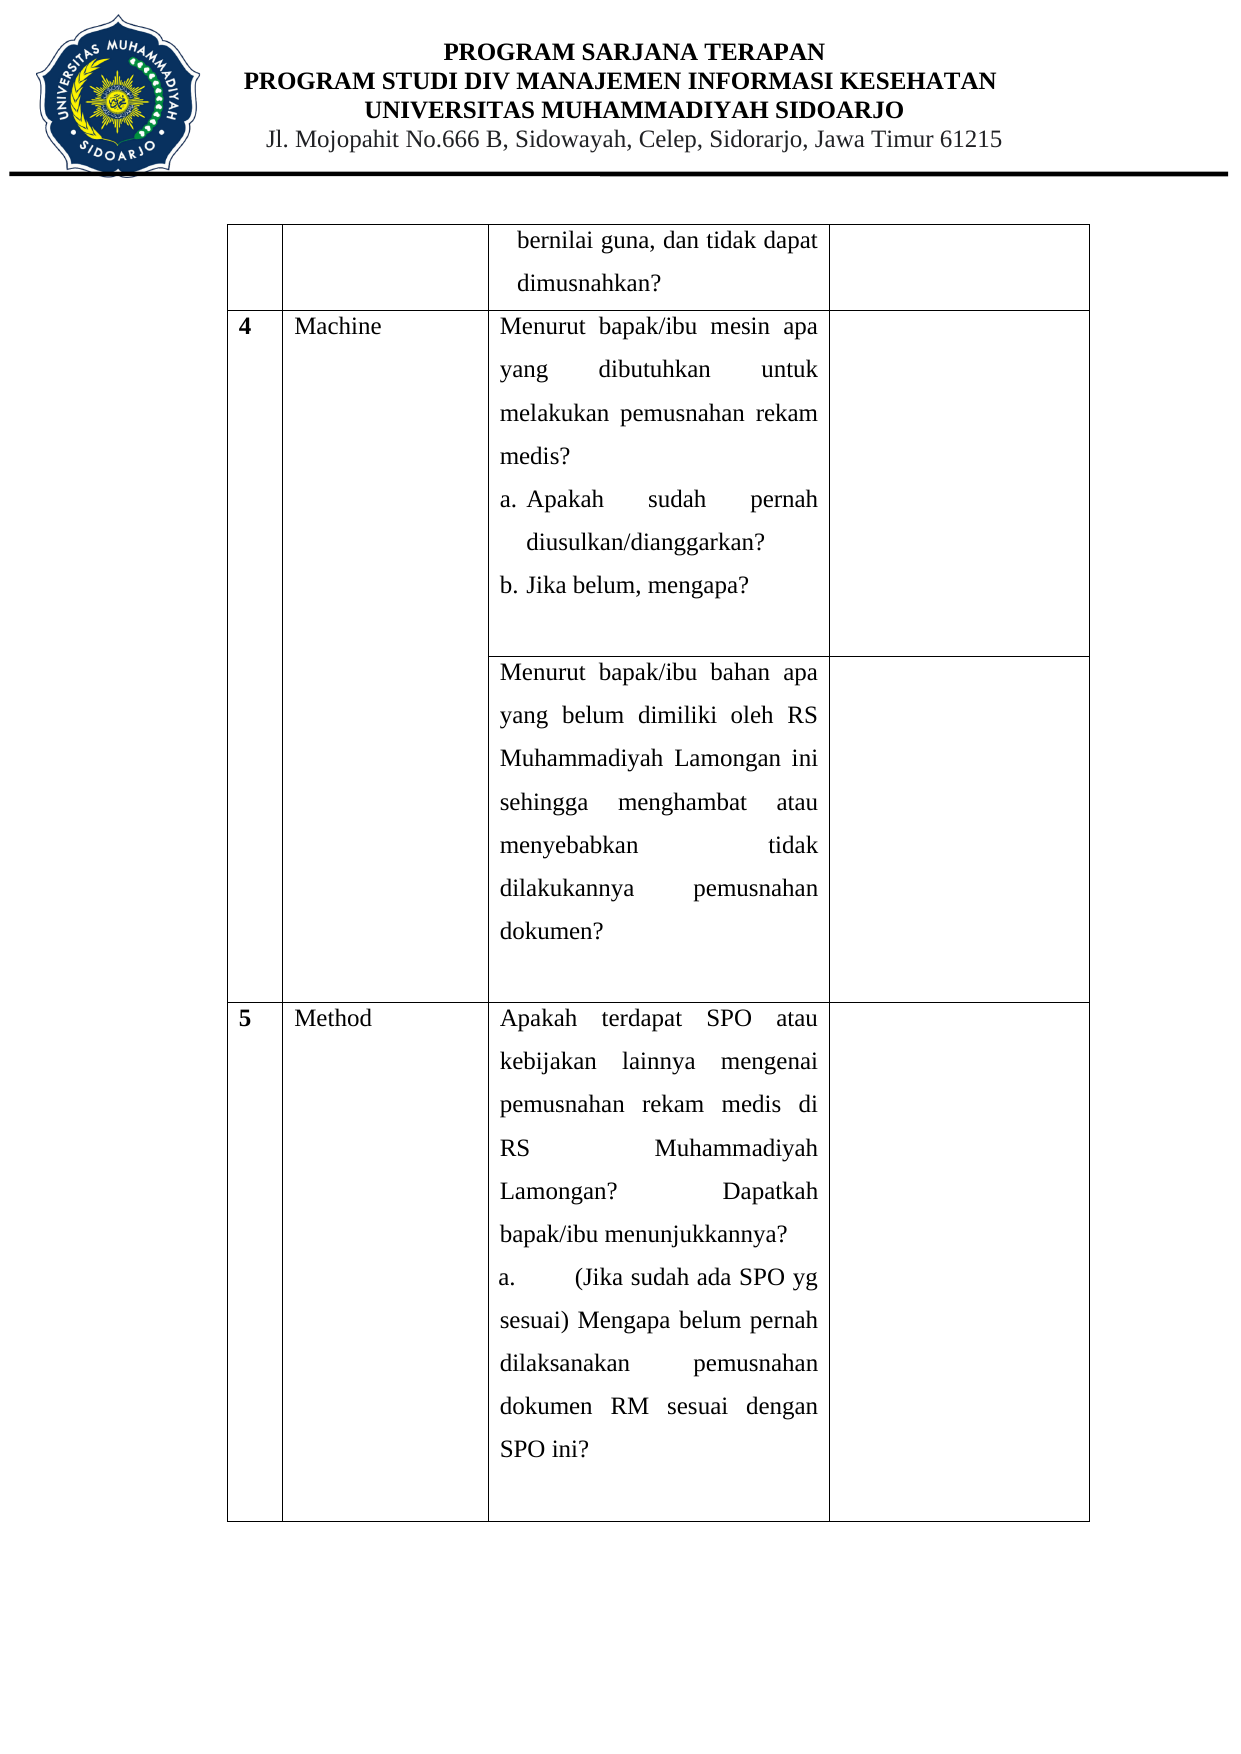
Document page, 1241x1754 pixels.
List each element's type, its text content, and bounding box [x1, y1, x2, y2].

picture [36, 14, 200, 171]
table_cell 5 [228, 1003, 282, 1521]
table_cell Method [283, 1003, 488, 1521]
table_cell [830, 311, 1089, 656]
table_cell [830, 657, 1089, 1002]
table_cell 4 [228, 311, 282, 1002]
table_cell Menurut bapak/ibu bahan apa yang belum dimiliki oleh RS Muhammadiyah Lamongan ini sehingga menghambat atau menyebabkan tidak dilakukannya pemusnahan dokumen? [489, 657, 829, 1002]
table_cell Menurut pengetahuan bapak/ibu, lembar-lembar rekam medis mana saja yang bernilai guna, dan tidak dapat dimusnahkan? [489, 225, 829, 310]
table_cell Apakah terdapat SPO atau kebijakan lainnya mengenai pemusnahan rekam medis di RS Muhammadiyah Lamongan? Dapatkah bapak/ibu menunjukkannya? (Jika sudah ada SPO yg sesuai) Mengapa belum pernah dilaksanakan pemusnahan dokumen RM sesuai dengan SPO ini? [489, 1003, 829, 1521]
table_cell Menurut bapak/ibu mesin apa yang dibutuhkan untuk melakukan pemusnahan rekam medis? Apakah sudah pernah diusulkan/dianggarkan? Jika belum, mengapa? [489, 311, 829, 656]
table_cell [830, 1003, 1089, 1521]
table_cell Machine [283, 311, 488, 1002]
table_cell [830, 225, 1089, 310]
